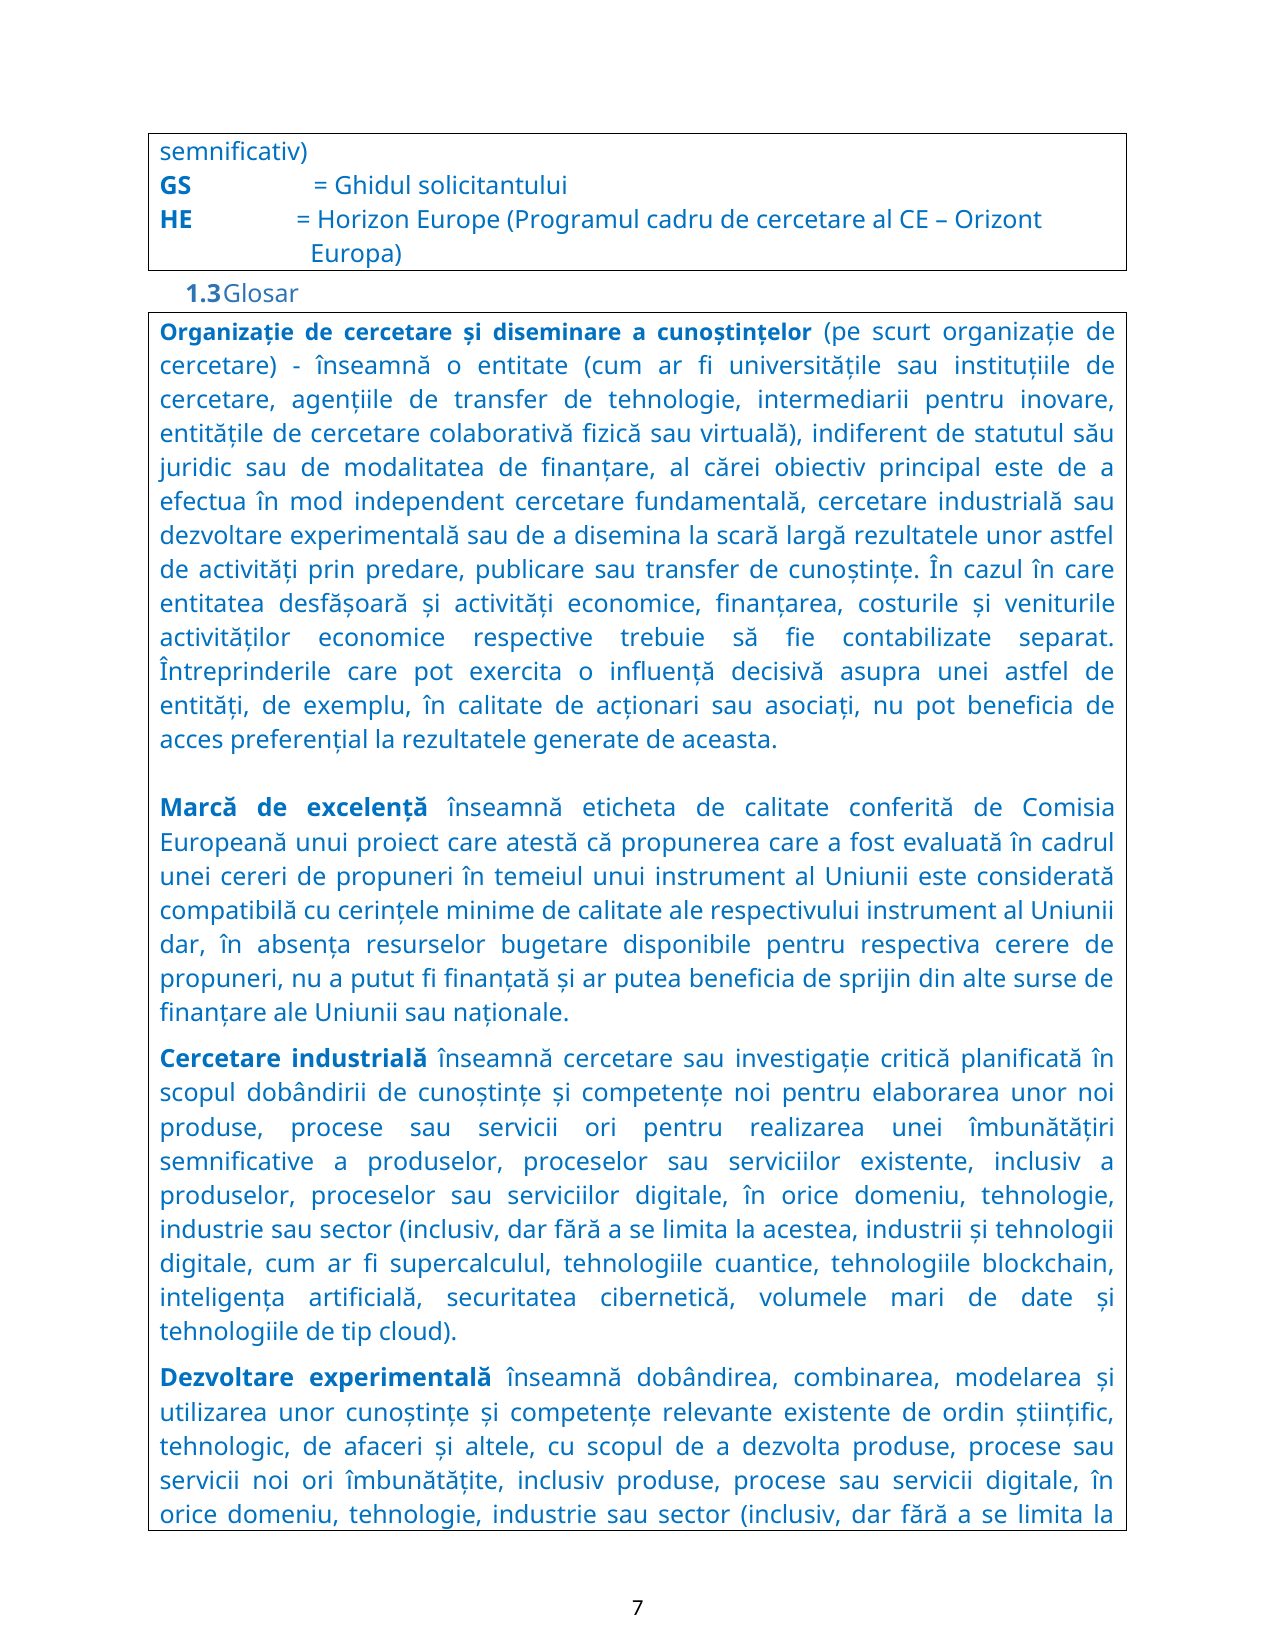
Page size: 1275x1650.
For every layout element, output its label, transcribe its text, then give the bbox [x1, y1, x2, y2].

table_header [149, 313, 1126, 1530]
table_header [149, 134, 1126, 270]
subtitle Glosar [185, 275, 1127, 309]
